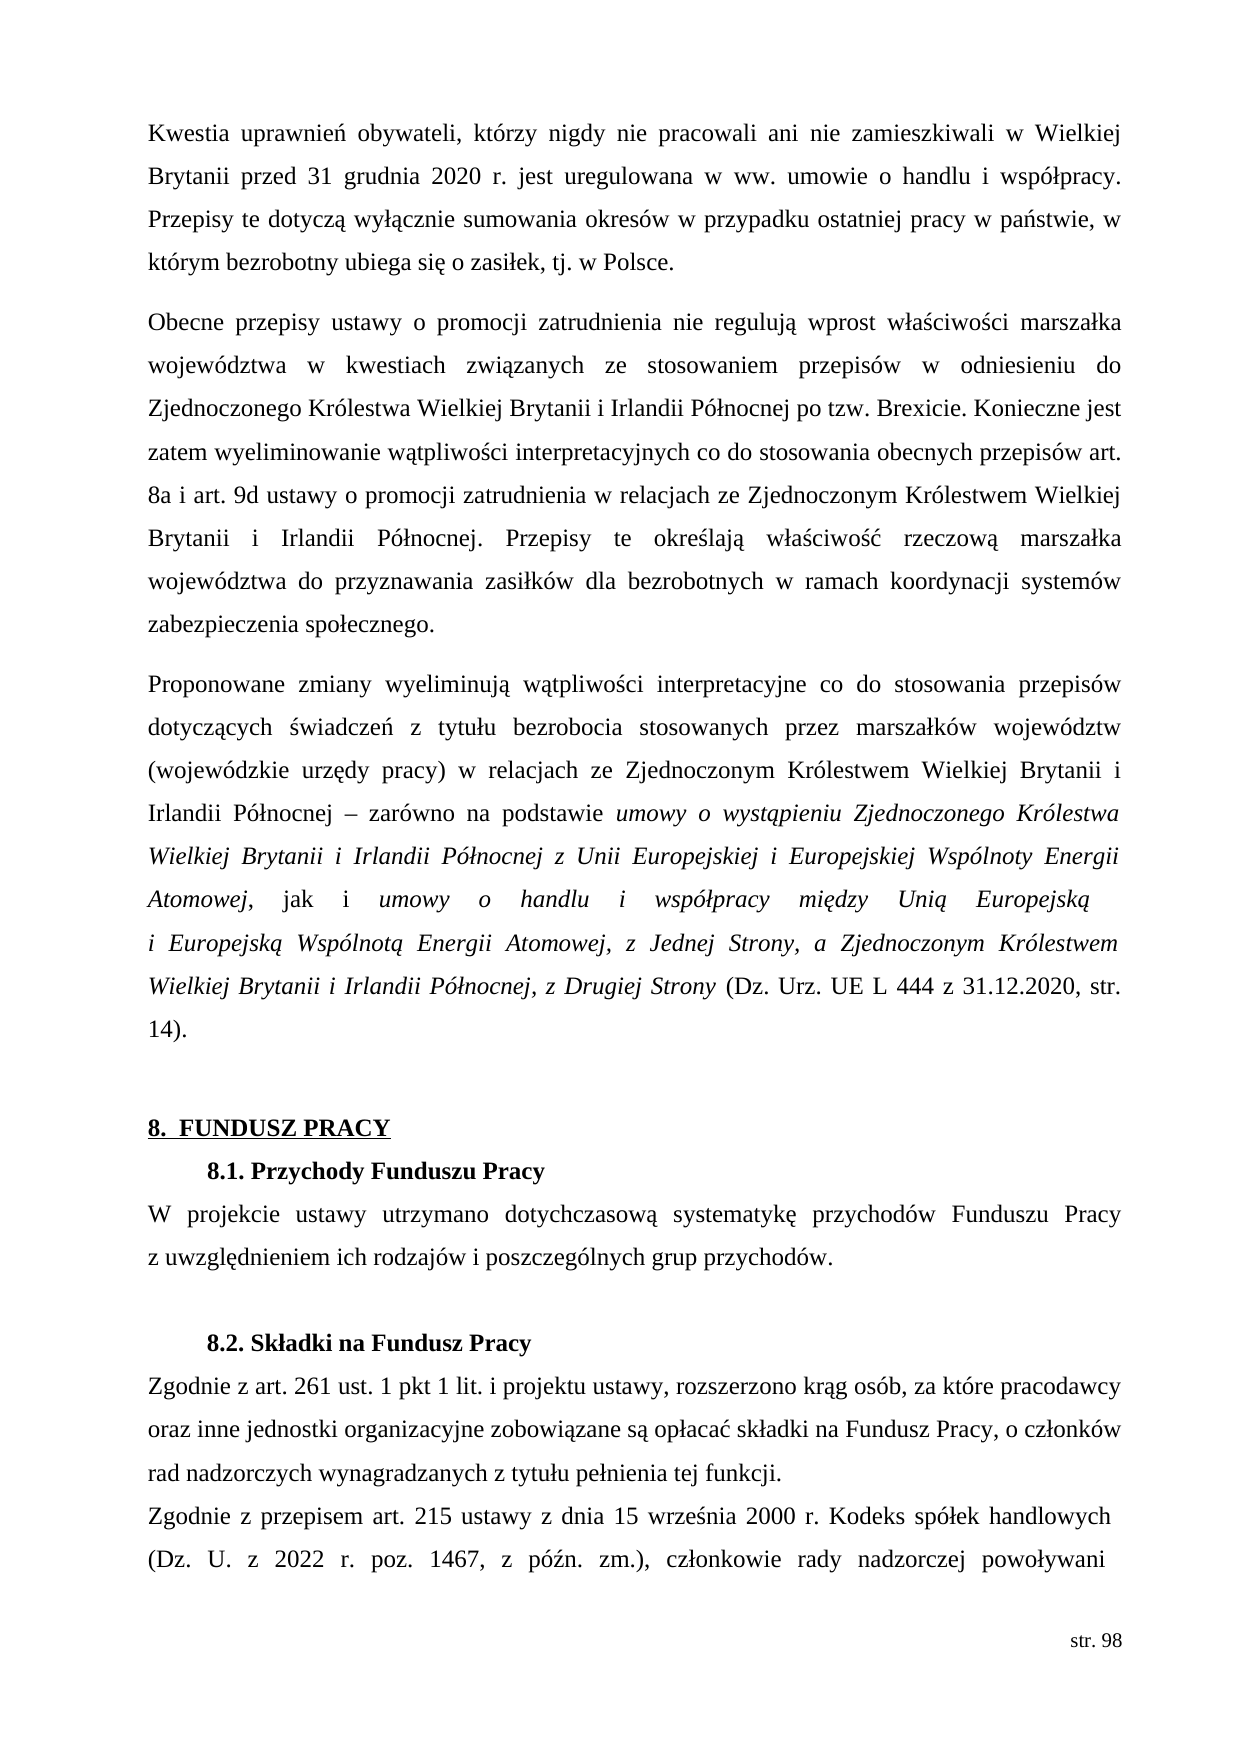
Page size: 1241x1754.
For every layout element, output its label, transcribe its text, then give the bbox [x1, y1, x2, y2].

text Proponowane zmiany wyeliminują wątpliwości interpretacyjne co do stosowania przepisów dotyczących świadczeń z tytułu bezrobocia stosowanych przez marszałków województw (wojewódzkie urzędy pracy) w relacjach ze Zjednoczonym Królestwem Wielkiej Brytanii i Irlandii Północnej – zarówno na podstawie umowy o wystąpieniu Zjednoczonego Królestwa Wielkiej Brytanii i Irlandii Północnej z Unii Europejskiej i Europejskiej Wspólnoty Energii Atomowej, jak i umowy o handlu i współpracy między Unią Europejską i Europejską Wspólnotą Energii Atomowej, z Jednej Strony, a Zjednoczonym Królestwem Wielkiej Brytanii i Irlandii Północnej, z Drugiej Strony (Dz. Urz. UE L 444 z 31.12.2020, str. 14). [148, 669, 1122, 1043]
text W projekcie ustawy utrzymano dotychczasową systematykę przychodów Funduszu Pracy z uwzględnieniem ich rodzajów i poszczególnych grup przychodów. [148, 1199, 1122, 1271]
subtitle 8. FUNDUSZ PRACY [148, 1113, 1122, 1141]
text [148, 1501, 1122, 1573]
subtitle 8.2. Składki na Fundusz Pracy [207, 1328, 1122, 1357]
text Kwestia uprawnień obywateli, którzy nigdy nie pracowali ani nie zamieszkiwali w Wielkiej Brytanii przed 31 grudnia 2020 r. jest uregulowana w ww. umowie o handlu i współpracy. Przepisy te dotyczą wyłącznie sumowania okresów w przypadku ostatniej pracy w państwie, w którym bezrobotny ubiega się o zasiłek, tj. w Polsce. [148, 118, 1122, 276]
text Obecne przepisy ustawy o promocji zatrudnienia nie regulują wprost właściwości marszałka województwa w kwestiach związanych ze stosowaniem przepisów w odniesieniu do Zjednoczonego Królestwa Wielkiej Brytanii i Irlandii Północnej po tzw. Brexicie. Konieczne jest zatem wyeliminowanie wątpliwości interpretacyjnych co do stosowania obecnych przepisów art. 8a i art. 9d ustawy o promocji zatrudnienia w relacjach ze Zjednoczonym Królestwem Wielkiej Brytanii i Irlandii Północnej. Przepisy te określają właściwość rzeczową marszałka województwa do przyznawania zasiłków dla bezrobotnych w ramach koordynacji systemów zabezpieczenia społecznego. [148, 307, 1122, 638]
subtitle 8.1. Przychody Funduszu Pracy [207, 1156, 1122, 1184]
text Zgodnie z art. 261 ust. 1 pkt 1 lit. i projektu ustawy, rozszerzono krąg osób, za które pracodawcy oraz inne jednostki organizacyjne zobowiązane są opłacać składki na Fundusz Pracy, o członków rad nadzorczych wynagradzanych z tytułu pełnienia tej funkcji. [148, 1371, 1122, 1486]
